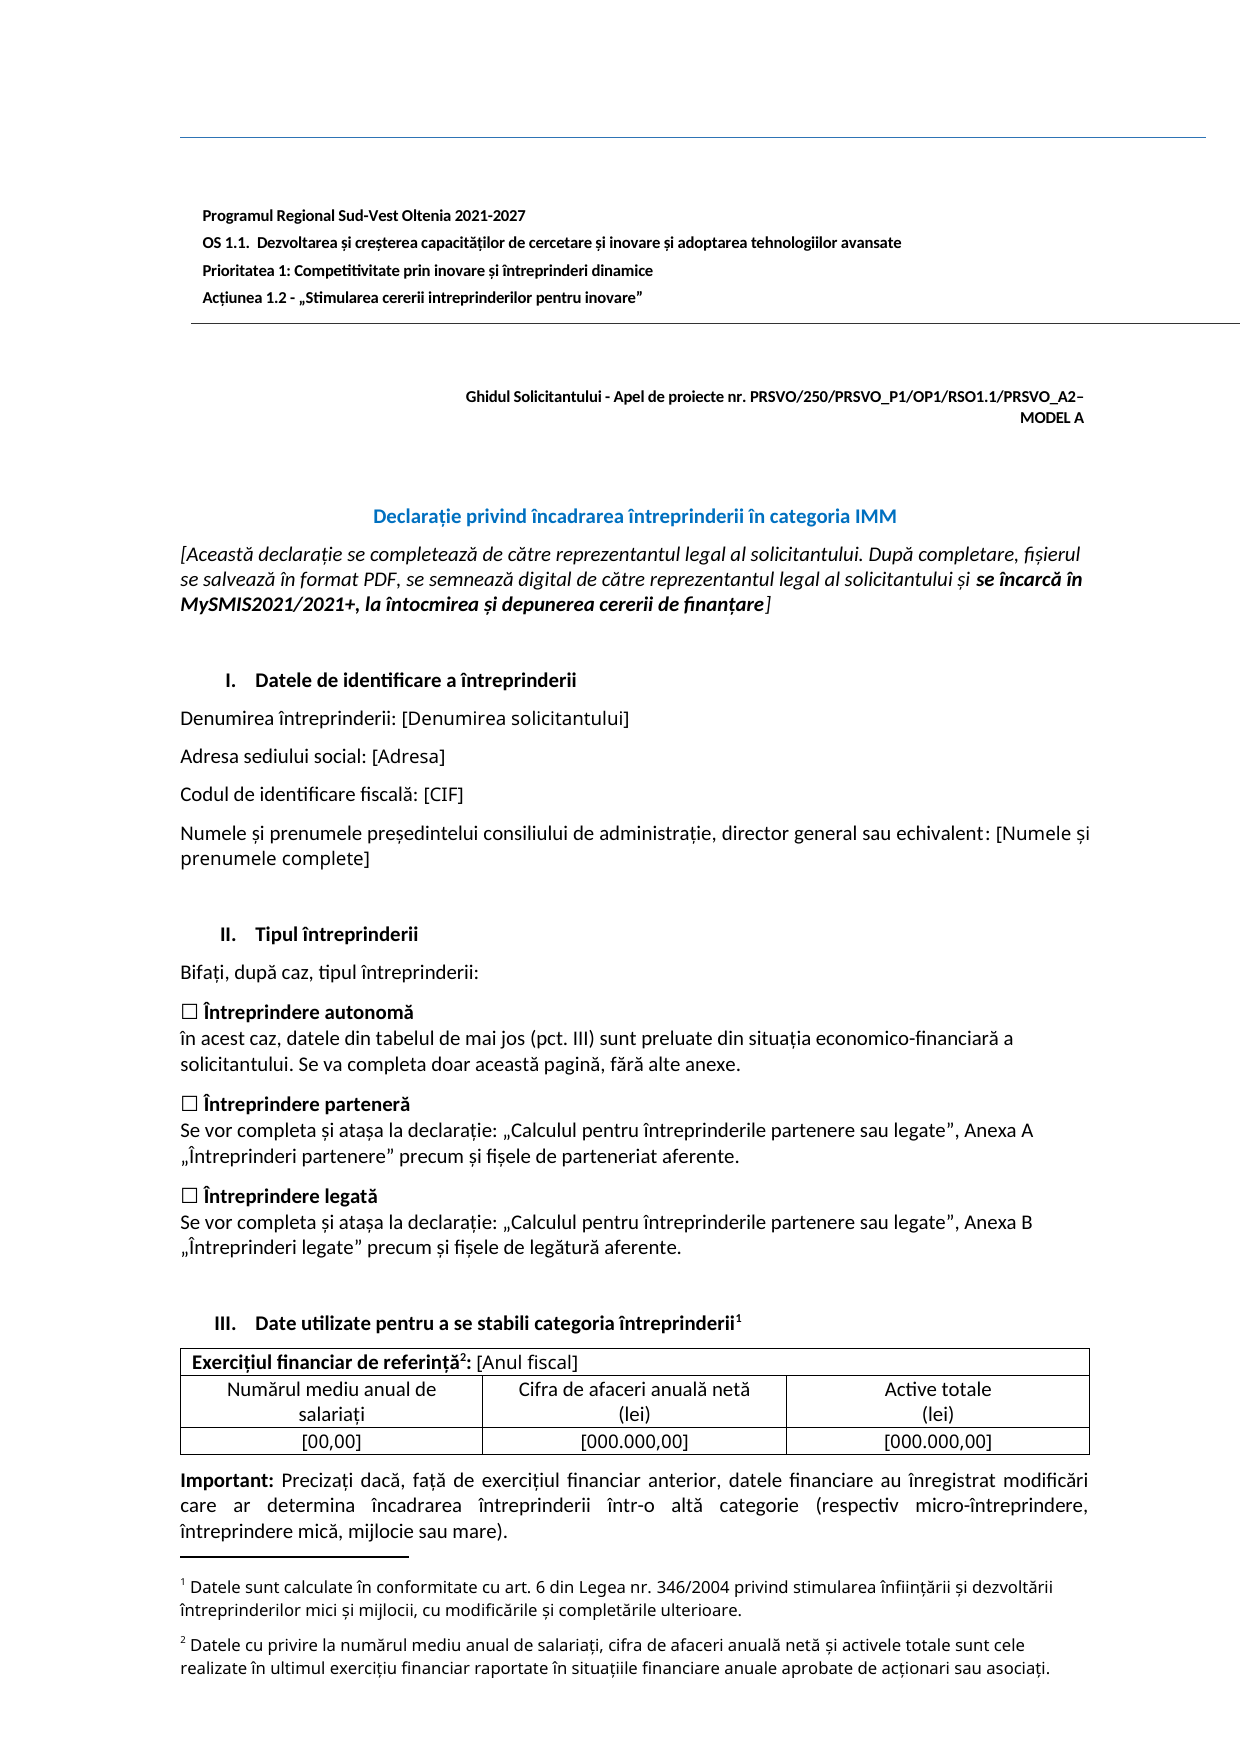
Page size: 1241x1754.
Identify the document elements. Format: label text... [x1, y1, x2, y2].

text Întreprindere legată Se vor completa şi ataşa la declaraţie: „Calculul pentru întreprinderile partenere sau legate”, Anexa B „Întreprinderi legate” precum şi fişele de legătură aferente. [180, 1181, 1090, 1260]
table_cell Numărul mediu anual de salariaţi [181, 1376, 482, 1427]
table_cell Cifra de afaceri anuală netă (lei) [483, 1376, 786, 1427]
text Denumirea întreprinderii: [180, 705, 1090, 731]
table_cell [483, 1428, 786, 1453]
text Întreprindere parteneră Se vor completa şi ataşa la declaraţie: „Calculul pentru întreprinderile partenere sau legate”, Anexa A „Întreprinderi partenere” precum şi fişele de parteneriat aferente. [180, 1089, 1090, 1168]
table_header Exerciţiul financiar de referinţă: [181, 1349, 1089, 1375]
text Numele şi prenumele preşedintelui consiliului de administraţie, director general sau echivalent: [180, 820, 1090, 871]
text Codul de identificare fiscală: [180, 782, 1090, 807]
list Datele de identificare a întreprinderii [236, 667, 1090, 693]
table_cell [787, 1428, 1089, 1453]
list Date utilizate pentru a se stabili categoria întreprinderii [236, 1310, 1090, 1336]
table_cell [181, 1428, 482, 1453]
text [Această declarație se completează de către reprezentantul legal al solicitantului. După completare, fișierul se salvează în format PDF, se semnează digital de către reprezentantul legal al solicitantului și se încarcă în MySMIS2021/2021+, la întocmirea și depunerea cererii de finanțare] [180, 541, 1090, 617]
text Adresa sediului social: [180, 743, 1090, 769]
table_cell Active totale (lei) [787, 1376, 1089, 1427]
text Bifaţi, după caz, tipul întreprinderii: [180, 959, 1090, 985]
list Tipul întreprinderii [236, 921, 1090, 947]
text Întreprindere autonomă în acest caz, datele din tabelul de mai jos (pct. III) sunt preluate din situaţia economico-financiară a solicitantului. Se va completa doar această pagină, fără alte anexe. [180, 997, 1090, 1076]
text Important: Precizaţi dacă, faţă de exerciţiul financiar anterior, datele financiare au înregistrat modificări care ar determina încadrarea întreprinderii într-o altă categorie (respectiv micro-întreprindere, întreprindere mică, mijlocie sau mare). [180, 1467, 1090, 1543]
subtitle Declaraţie privind încadrarea întreprinderii în categoria IMM [180, 503, 1090, 528]
